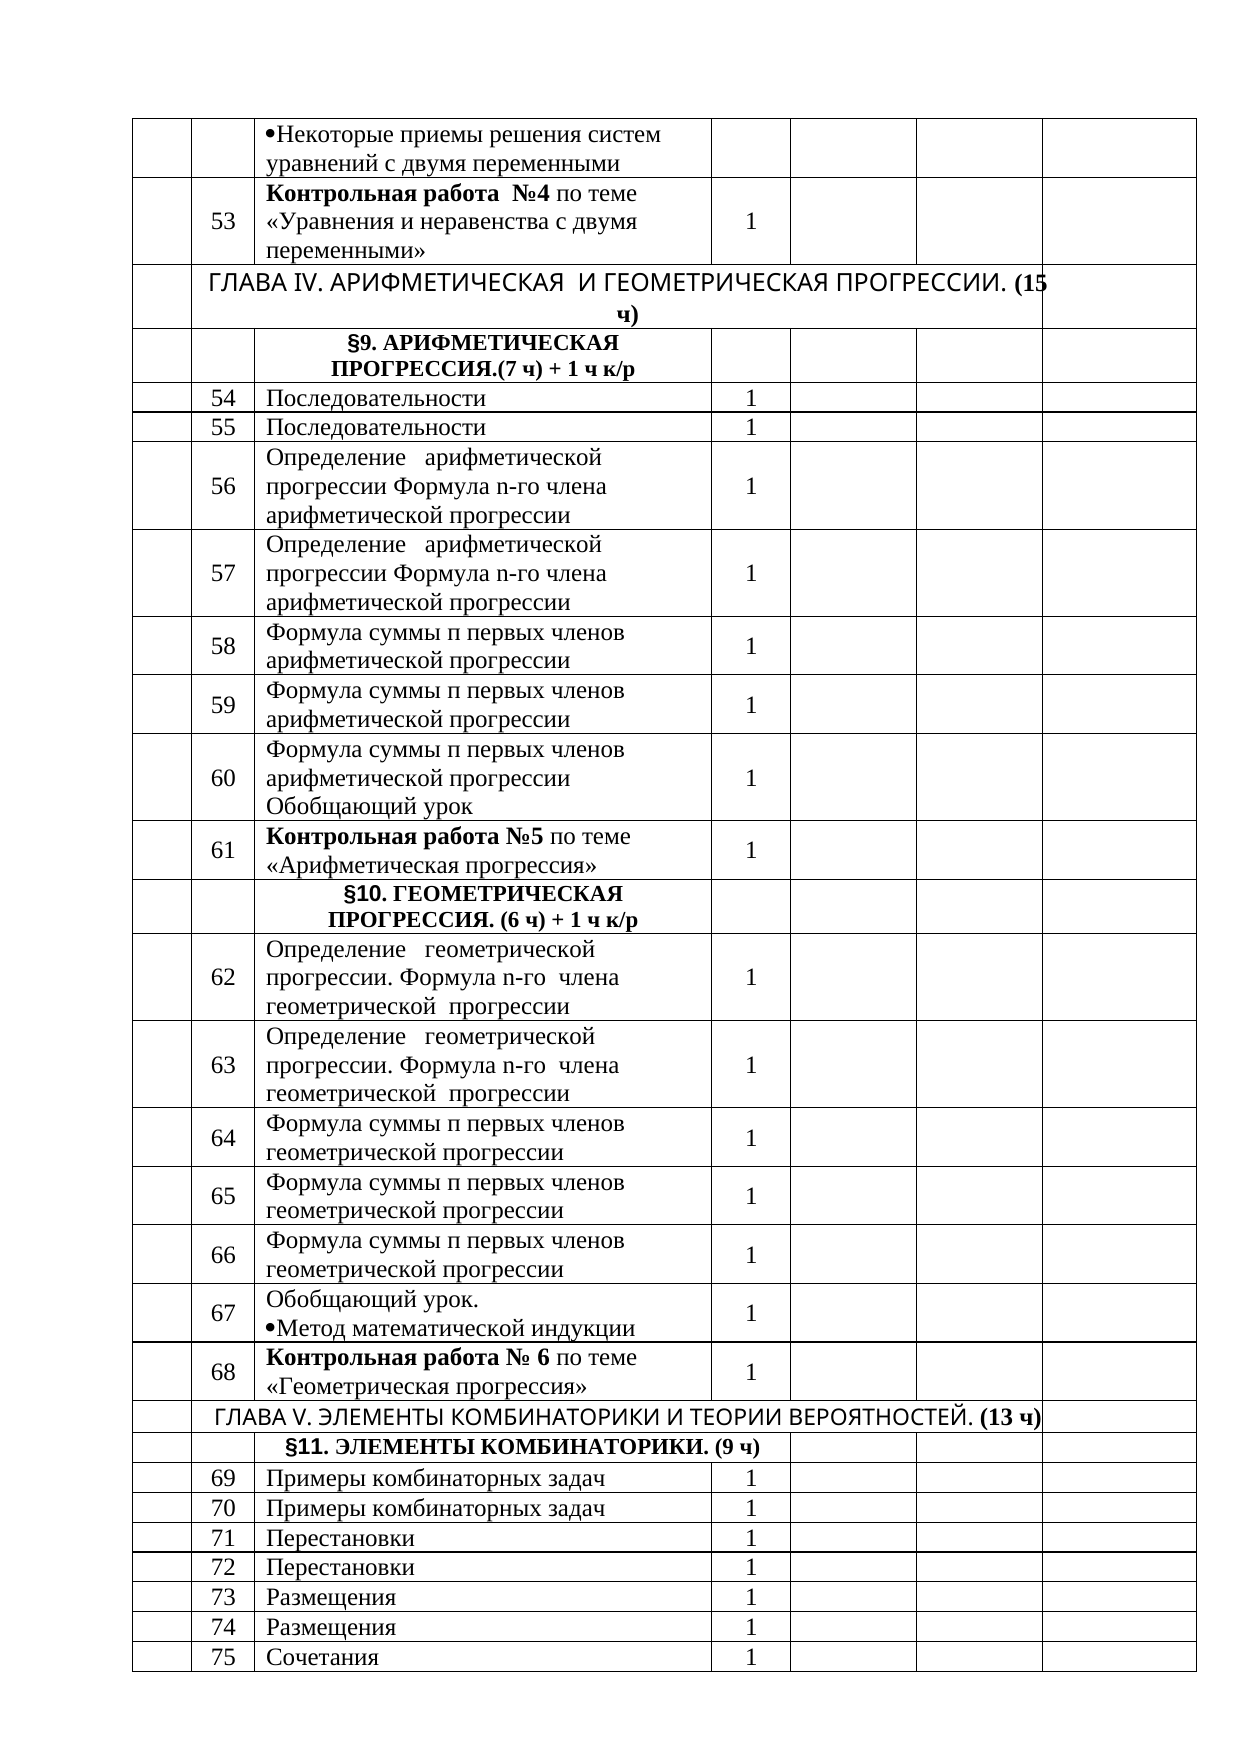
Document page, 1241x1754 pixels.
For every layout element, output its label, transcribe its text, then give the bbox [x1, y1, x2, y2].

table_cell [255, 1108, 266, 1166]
table_cell [791, 329, 916, 382]
table_cell [917, 880, 1042, 933]
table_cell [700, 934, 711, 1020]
table_cell [1043, 1582, 1196, 1611]
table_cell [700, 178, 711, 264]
table_cell [917, 1523, 1042, 1551]
table_cell [917, 1642, 1042, 1671]
table_cell [917, 821, 1042, 879]
table_cell [1043, 675, 1196, 733]
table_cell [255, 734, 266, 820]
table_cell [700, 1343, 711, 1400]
table_cell 1 [712, 1612, 790, 1641]
table_cell 71 [192, 1523, 254, 1551]
table_cell [133, 1463, 191, 1492]
table_cell [791, 1553, 916, 1581]
table_cell Контрольная работа №5 по теме «Арифметическая прогрессия» [255, 821, 711, 879]
table_cell [133, 178, 191, 264]
table_cell [1043, 178, 1196, 264]
table_cell 1 [712, 1463, 790, 1492]
table_cell [1043, 1553, 1196, 1581]
table_cell 1 [712, 119, 790, 177]
table_cell [1043, 1433, 1196, 1462]
table_cell [791, 383, 916, 411]
table_cell 63 [192, 1021, 254, 1107]
table_cell [133, 530, 191, 616]
table_cell [192, 329, 254, 382]
table_cell [133, 821, 191, 879]
table_cell [791, 821, 916, 879]
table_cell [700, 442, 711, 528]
table_cell 1 [712, 934, 790, 1020]
table_cell [917, 934, 1042, 1020]
table_cell [133, 1108, 191, 1166]
table_cell 55 [192, 413, 254, 441]
table_cell 1 [712, 1493, 790, 1522]
table_cell [133, 1021, 191, 1107]
table_cell [791, 675, 916, 733]
table_cell [917, 178, 1042, 264]
table_cell [1043, 1343, 1196, 1400]
table_cell [791, 880, 916, 933]
table_cell [1043, 1284, 1196, 1341]
table_cell [712, 880, 790, 933]
table_cell [1043, 530, 1196, 616]
table_cell [133, 734, 191, 820]
table_cell [791, 1225, 916, 1283]
table_cell 59 [192, 675, 254, 733]
table_cell [133, 1523, 191, 1551]
table_cell 62 [192, 934, 254, 1020]
table_cell [1043, 1167, 1196, 1224]
table_cell 1 [712, 178, 790, 264]
table_cell [917, 329, 1042, 382]
table_cell [133, 1225, 191, 1283]
table_cell [133, 1433, 191, 1462]
table_cell [1043, 383, 1196, 411]
table_cell [917, 1343, 1042, 1400]
table_cell 60 [192, 734, 254, 820]
table_cell ГЛАВА V. ЭЛЕМЕНТЫ КОМБИНАТОРИКИ И ТЕОРИИ ВЕРОЯТНОСТЕЙ. (13 ч) [192, 1401, 1042, 1432]
table_cell [917, 1284, 1042, 1341]
table_cell Обобщающий урок. Метод математической индукции [255, 1284, 711, 1341]
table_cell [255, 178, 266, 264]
table_cell [133, 1612, 191, 1641]
table_cell 1 [712, 1553, 790, 1581]
table_cell 64 [192, 1108, 254, 1166]
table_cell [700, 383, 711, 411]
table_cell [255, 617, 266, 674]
table_cell 1 [712, 442, 790, 528]
table_cell 75 [192, 1642, 254, 1671]
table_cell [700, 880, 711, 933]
table_cell 58 [192, 617, 254, 674]
table_cell [1043, 1642, 1196, 1671]
table_cell [791, 1284, 916, 1341]
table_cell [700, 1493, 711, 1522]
table_cell [192, 880, 254, 933]
table_cell [917, 530, 1042, 616]
table_cell 73 [192, 1582, 254, 1611]
table_cell [1043, 442, 1196, 528]
table_cell [133, 617, 191, 674]
table_cell [133, 329, 191, 382]
table_cell 67 [192, 1284, 254, 1341]
table_cell 52 [192, 119, 254, 177]
table_cell 1 [712, 734, 790, 820]
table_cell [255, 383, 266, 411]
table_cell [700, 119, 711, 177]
table_cell [1043, 265, 1196, 328]
table_cell [791, 934, 916, 1020]
table_cell [1043, 1021, 1196, 1107]
table_cell 70 [192, 1493, 254, 1522]
table_cell 1 [712, 1523, 790, 1551]
table_cell [791, 1433, 916, 1462]
table_cell [133, 265, 191, 328]
table_cell [192, 1433, 254, 1462]
table_cell 66 [192, 1225, 254, 1283]
table_cell [1043, 934, 1196, 1020]
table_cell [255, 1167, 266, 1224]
table_cell [1043, 119, 1196, 177]
table_cell [917, 383, 1042, 411]
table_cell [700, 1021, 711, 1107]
table_cell [1043, 329, 1196, 382]
table_cell [917, 1433, 1042, 1462]
table_cell [133, 1167, 191, 1224]
table_cell [133, 1401, 191, 1432]
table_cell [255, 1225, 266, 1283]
table_cell [791, 1523, 916, 1551]
table_cell [917, 119, 1042, 177]
table_cell 1 [712, 821, 790, 879]
table_cell 1 [712, 413, 790, 441]
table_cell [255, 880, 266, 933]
table_cell [1043, 880, 1196, 933]
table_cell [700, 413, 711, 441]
table_cell 57 [192, 530, 254, 616]
table_cell 1 [712, 1642, 790, 1671]
table_cell [791, 1612, 916, 1641]
table_cell [1043, 617, 1196, 674]
table_cell 1 [712, 1284, 790, 1341]
table_cell [1043, 1463, 1196, 1492]
table_cell [712, 329, 790, 382]
table_cell [791, 1493, 916, 1522]
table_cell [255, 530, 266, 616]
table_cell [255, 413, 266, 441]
table_cell 1 [712, 617, 790, 674]
table_cell [791, 617, 916, 674]
table_cell [133, 1582, 191, 1611]
table_cell [133, 1553, 191, 1581]
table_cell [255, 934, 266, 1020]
table_cell [791, 1463, 916, 1492]
table_cell 69 [192, 1463, 254, 1492]
table_cell [917, 1582, 1042, 1611]
table_cell [133, 934, 191, 1020]
table_cell 1 [712, 1108, 790, 1166]
table_cell 1 [712, 1343, 790, 1400]
table_cell [1043, 1225, 1196, 1283]
table_cell 1 [712, 383, 790, 411]
table_cell 65 [192, 1167, 254, 1224]
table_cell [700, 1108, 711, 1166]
table_cell [791, 413, 916, 441]
table_cell [133, 1284, 191, 1341]
table_cell [791, 178, 916, 264]
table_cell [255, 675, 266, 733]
table_cell 72 [192, 1553, 254, 1581]
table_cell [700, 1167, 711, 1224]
table_cell 1 [712, 675, 790, 733]
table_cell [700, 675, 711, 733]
table_cell [791, 734, 916, 820]
table_cell [133, 119, 191, 177]
table_cell [791, 1167, 916, 1224]
table_cell [1043, 1612, 1196, 1641]
table_cell [917, 442, 1042, 528]
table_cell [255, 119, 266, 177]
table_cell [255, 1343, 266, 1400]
table_cell [791, 1642, 916, 1671]
table_cell [1043, 1493, 1196, 1522]
table_cell [917, 617, 1042, 674]
table_cell 54 [192, 383, 254, 411]
table_cell [917, 1493, 1042, 1522]
table_cell [917, 1463, 1042, 1492]
table_cell [1043, 1523, 1196, 1551]
table_cell [917, 1225, 1042, 1283]
table_cell 74 [192, 1612, 254, 1641]
table_cell 1 [712, 1582, 790, 1611]
table_cell [917, 675, 1042, 733]
table_cell [917, 413, 1042, 441]
table_cell [133, 675, 191, 733]
table_cell [791, 1108, 916, 1166]
table_cell [133, 442, 191, 528]
table_cell [791, 530, 916, 616]
table_cell [133, 1642, 191, 1671]
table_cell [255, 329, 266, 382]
table_cell [917, 1167, 1042, 1224]
table_cell [133, 880, 191, 933]
table_cell Примеры комбинаторных задач [255, 1463, 711, 1492]
table_cell [133, 383, 191, 411]
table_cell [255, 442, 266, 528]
table_cell [791, 1021, 916, 1107]
table_cell [1043, 413, 1196, 441]
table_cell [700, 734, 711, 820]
table_cell [791, 442, 916, 528]
table_cell 1 [712, 1021, 790, 1107]
table_cell §11. ЭЛЕМЕНТЫ КОМБИНАТОРИКИ. (9 ч) [255, 1433, 790, 1462]
table_cell 53 [192, 178, 254, 264]
table_cell [1043, 1401, 1196, 1432]
table_cell 1 [712, 1225, 790, 1283]
table_cell [133, 1493, 191, 1522]
table_cell [791, 1582, 916, 1611]
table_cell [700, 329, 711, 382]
table_cell [1043, 821, 1196, 879]
table_cell [917, 734, 1042, 820]
table_cell 1 [712, 530, 790, 616]
table_cell 61 [192, 821, 254, 879]
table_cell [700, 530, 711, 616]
table_cell ГЛАВА IV. АРИФМЕТИЧЕСКАЯ И ГЕОМЕТРИЧЕСКАЯ ПРОГРЕССИИ. (15 ч) [192, 265, 1042, 328]
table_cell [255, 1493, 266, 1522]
table_cell [917, 1612, 1042, 1641]
table_cell 1 [712, 1167, 790, 1224]
table_cell [133, 1343, 191, 1400]
table_cell [133, 413, 191, 441]
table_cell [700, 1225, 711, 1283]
table_cell [791, 119, 916, 177]
table_cell [791, 1343, 916, 1400]
table_cell [1043, 1108, 1196, 1166]
table_cell 68 [192, 1343, 254, 1400]
table_cell [917, 1108, 1042, 1166]
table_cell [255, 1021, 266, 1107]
table_cell [917, 1021, 1042, 1107]
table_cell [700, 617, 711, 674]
table_cell [1043, 734, 1196, 820]
table_cell 56 [192, 442, 254, 528]
table_cell [917, 1553, 1042, 1581]
